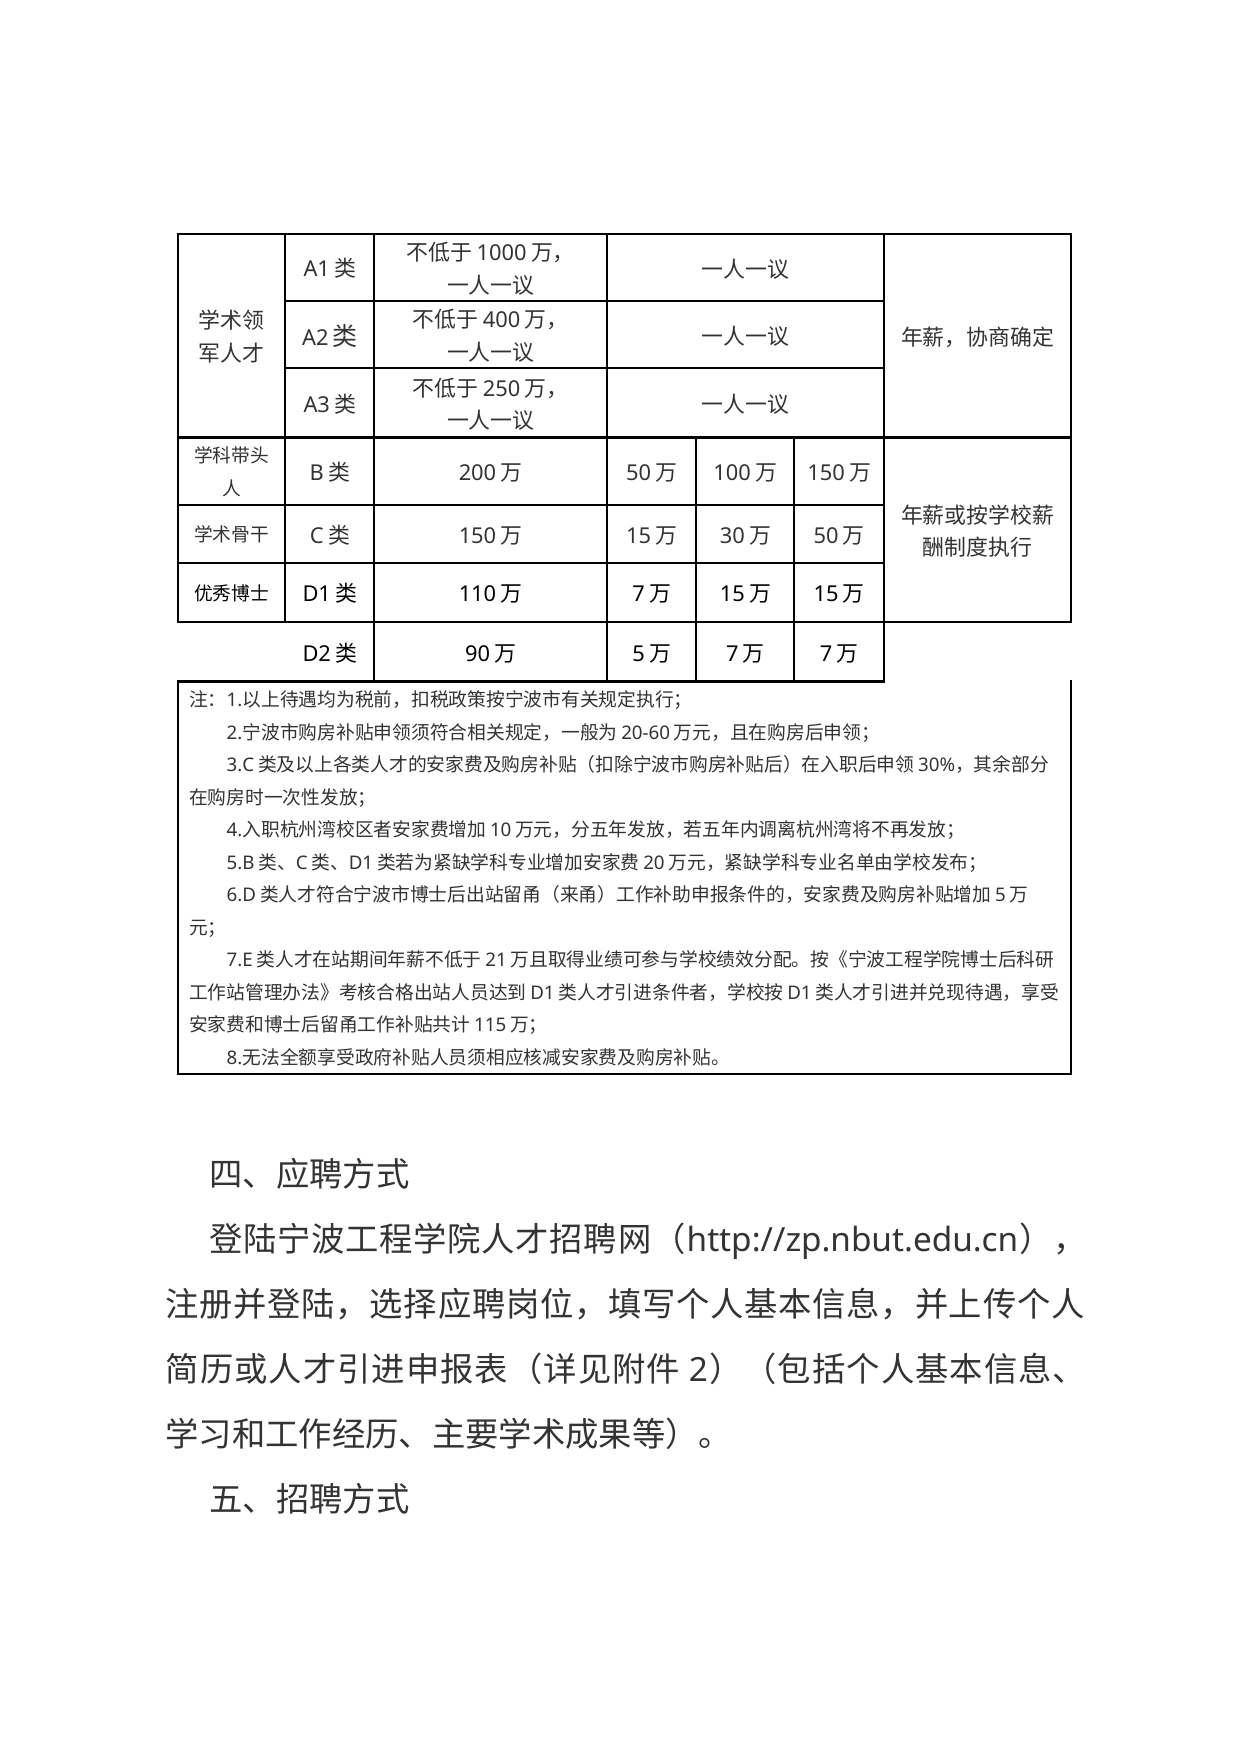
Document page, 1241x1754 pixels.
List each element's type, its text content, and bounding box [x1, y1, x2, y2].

table_cell 7万 [608, 564, 695, 621]
text 登陆宁波工程学院人才招聘网（http://zp.nbut.edu.cn）， 注册并登陆，选择应聘岗位，填写个人基本信息，并上传个人简历或人才引进申报表（详见附件2）（包括个人基本信息、学习和工作经历、主要学术成果等）。 [165, 1204, 1087, 1464]
table_cell 110万 [375, 564, 606, 621]
table_cell 150万 [795, 439, 883, 503]
table_cell 年薪或按学校薪酬制度执行 [885, 439, 1070, 621]
table_cell 200万 [375, 439, 606, 503]
table_cell 年薪，协商确定 [885, 235, 1070, 436]
table_cell D1类 [286, 564, 373, 621]
table_cell 不低于400万， 一人一议 [375, 302, 606, 367]
table_cell 15万 [697, 564, 793, 621]
table_cell 7万 [697, 623, 793, 680]
table_cell 不低于250万， 一人一议 [375, 369, 606, 436]
table_cell 一人一议 [608, 302, 883, 367]
table_cell 90万 [375, 623, 606, 680]
table_cell 一人一议 [608, 235, 883, 300]
table_cell A1类 [286, 235, 373, 300]
table_cell 注：1.以上待遇均为税前，扣税政策按宁波市有关规定执行； 2.宁波市购房补贴申领须符合相关规定，一般为20-60万元，且在购房后申领； 3.C类及以上各类人才的安家费及购房补贴（扣除宁波市购房补贴后）在入职后申领30%，其余部分在购房时一次性发放； 4.入职杭州湾校区者安家费增加10万元，分五年发放，若五年内调离杭州湾将不再发放； 5.B类、C类、D1类若为紧缺学科专业增加安家费20万元，紧缺学科专业名单由学校发布； 6.D类人才符合宁波市博士后出站留甬（来甬）工作补助申报条件的，安家费及购房补贴增加5万元； 7.E类人才在站期间年薪不低于21万且取得业绩可参与学校绩效分配。按《宁波工程学院博士后科研工作站管理办法》考核合格出站人员达到D1类人才引进条件者，学校按D1类人才引进并兑现待遇，享受安家费和博士后留甬工作补贴共计115万； 8.无法全额享受政府补贴人员须相应核减安家费及购房补贴。 [179, 680, 1070, 1072]
table_cell 优秀博士 [179, 564, 284, 621]
table_cell 一人一议 [608, 369, 883, 436]
table_cell 30万 [697, 506, 793, 562]
table_cell 5万 [608, 623, 695, 680]
table_cell D2类 [285, 623, 373, 680]
table_cell B类 [286, 439, 373, 503]
table_cell 50万 [795, 506, 883, 562]
table_cell C类 [286, 506, 373, 562]
table_cell 学术领军人才 [179, 235, 284, 436]
table_cell 15万 [795, 564, 883, 621]
table_cell A2类 [286, 302, 373, 367]
table_cell 7万 [795, 623, 883, 680]
table_cell 学术骨干 [179, 506, 284, 562]
table_cell A3类 [286, 369, 373, 436]
table_cell 不低于1000万， 一人一议 [375, 235, 606, 300]
text 四、应聘方式 [165, 1139, 1087, 1204]
table_cell 150万 [375, 506, 606, 562]
table_cell 50万 [608, 439, 695, 503]
table_cell 100万 [697, 439, 793, 503]
table_cell 15万 [608, 506, 695, 562]
text 五、招聘方式 [165, 1464, 1087, 1529]
table_cell 学科带头人 [179, 439, 284, 503]
